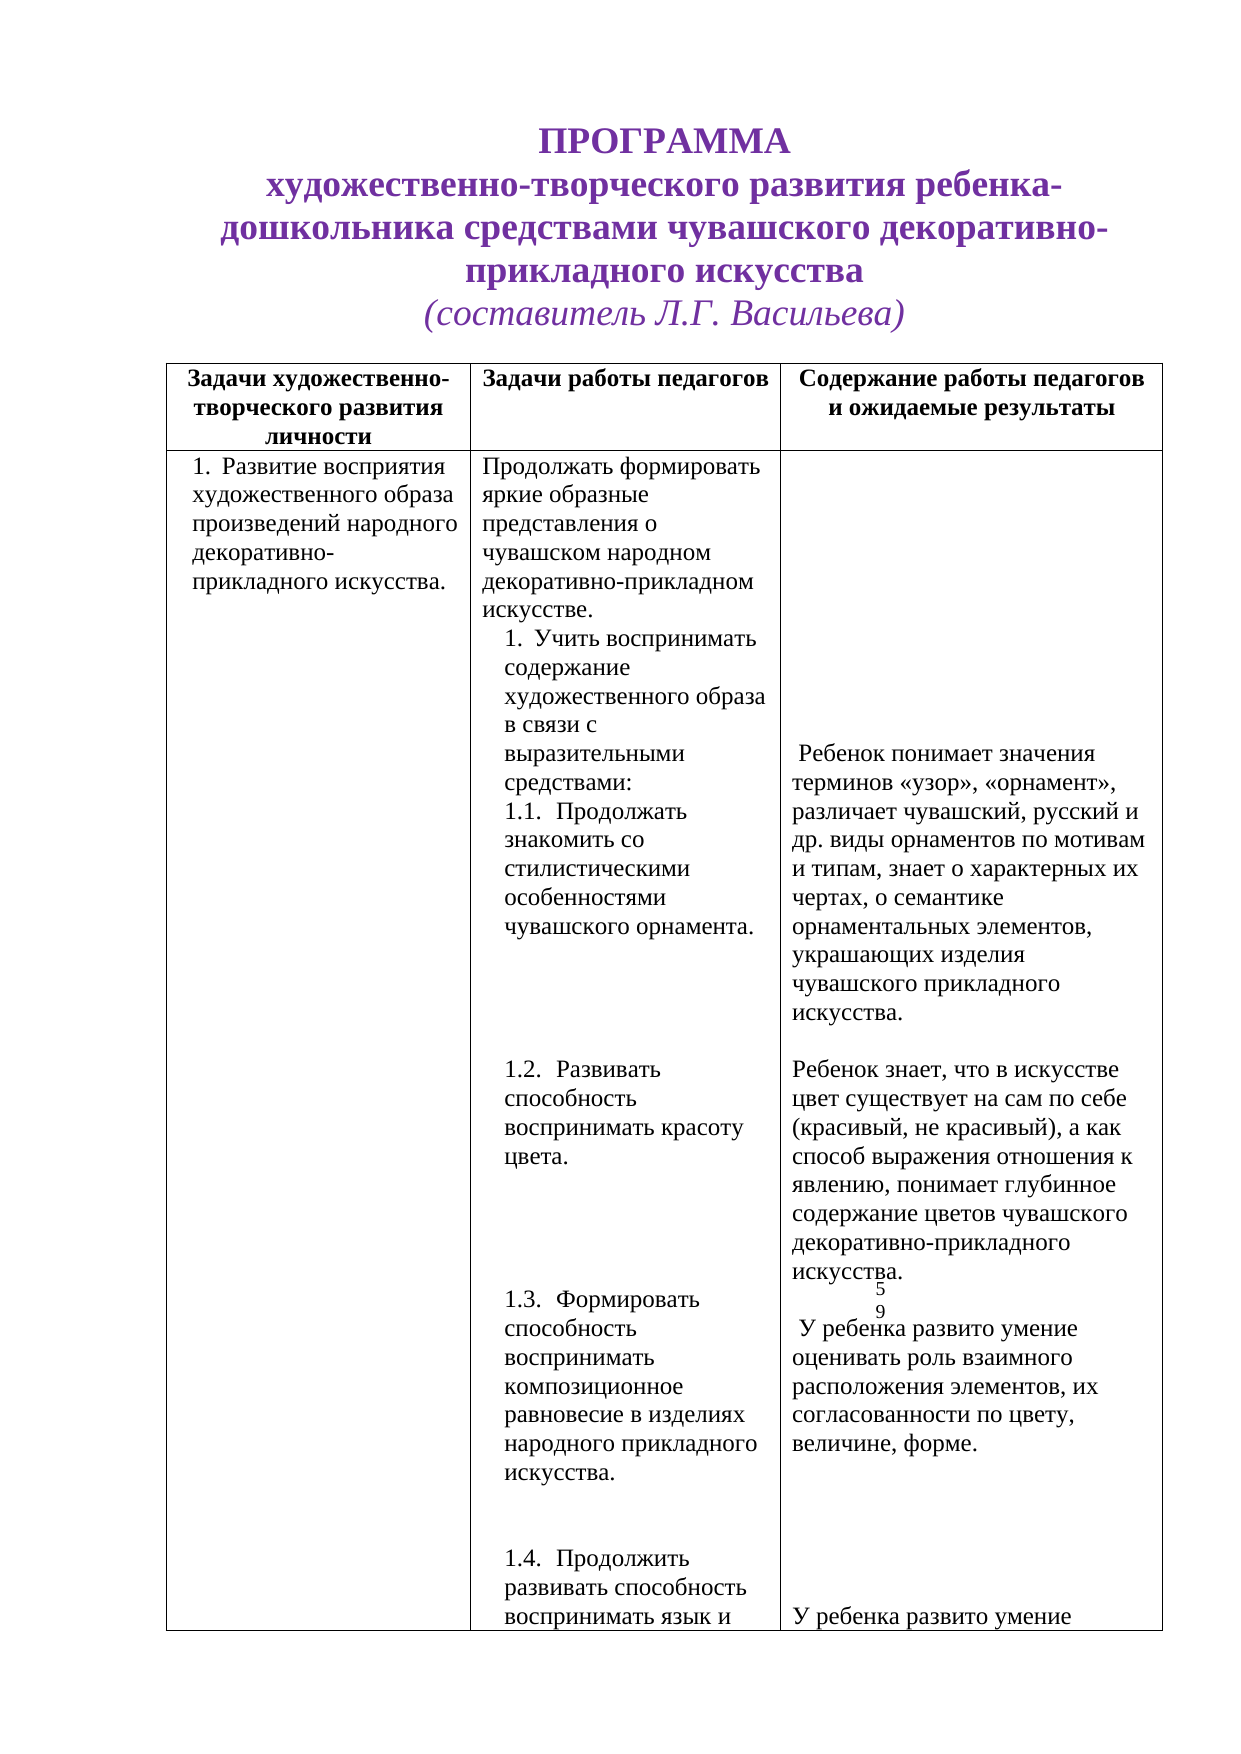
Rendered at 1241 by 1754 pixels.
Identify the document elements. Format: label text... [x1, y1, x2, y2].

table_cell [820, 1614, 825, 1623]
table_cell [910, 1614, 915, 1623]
text ПРОГРАММА [177, 118, 1152, 161]
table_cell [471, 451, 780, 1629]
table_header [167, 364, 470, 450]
text (составитель Л.Г. Васильева) [177, 291, 1152, 334]
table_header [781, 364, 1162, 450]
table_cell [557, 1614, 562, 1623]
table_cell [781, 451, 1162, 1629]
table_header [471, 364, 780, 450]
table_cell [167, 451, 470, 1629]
text художественно-творческого развития ребенка-дошкольника средствами чувашского декоративно-прикладного искусства [177, 161, 1152, 291]
